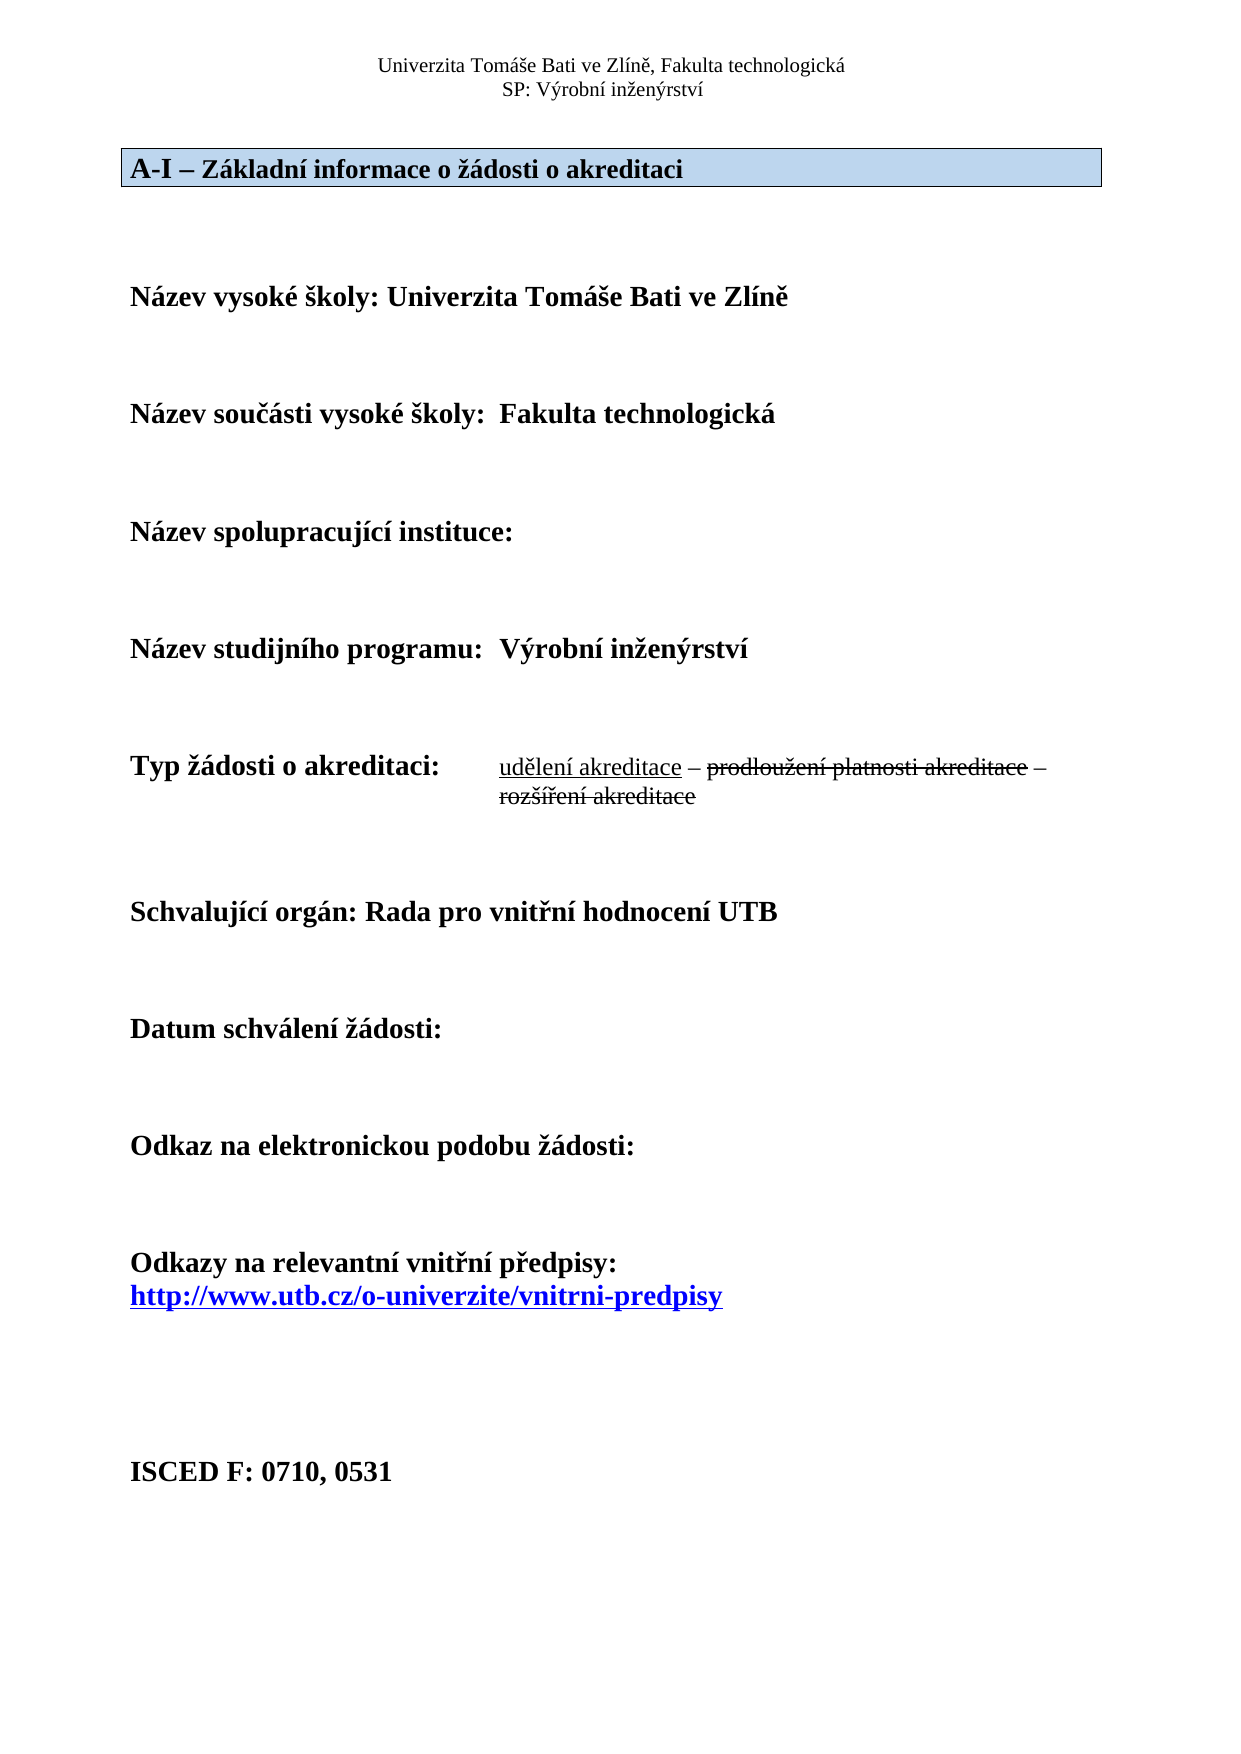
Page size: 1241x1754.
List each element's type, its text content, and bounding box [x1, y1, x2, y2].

text ISCED F: 0710, 0531 [130, 1454, 1092, 1488]
text Typ žádosti o akreditaci: udělení akreditace – prodloužení platnosti akreditace – rozšíření akreditace [130, 748, 1092, 810]
text Datum schválení žádosti: [130, 1011, 1092, 1044]
text A-I – Základní informace o žádosti o akreditaci [122, 149, 1101, 186]
text Název součásti vysoké školy: Fakulta technologická [130, 397, 1092, 430]
text Odkaz na elektronickou podobu žádosti: [130, 1128, 1092, 1161]
text Název vysoké školy: Univerzita Tomáše Bati ve Zlíně [130, 279, 1092, 313]
text Schvalující orgán: Rada pro vnitřní hodnocení UTB [130, 894, 1092, 927]
text Název studijního programu: Výrobní inženýrství [130, 631, 1092, 664]
text Odkazy na relevantní vnitřní předpisy: http://www.utb.cz/o-univerzite/vnitrni-predpisy [130, 1245, 1092, 1312]
text Název spolupracující instituce: [130, 514, 1092, 547]
